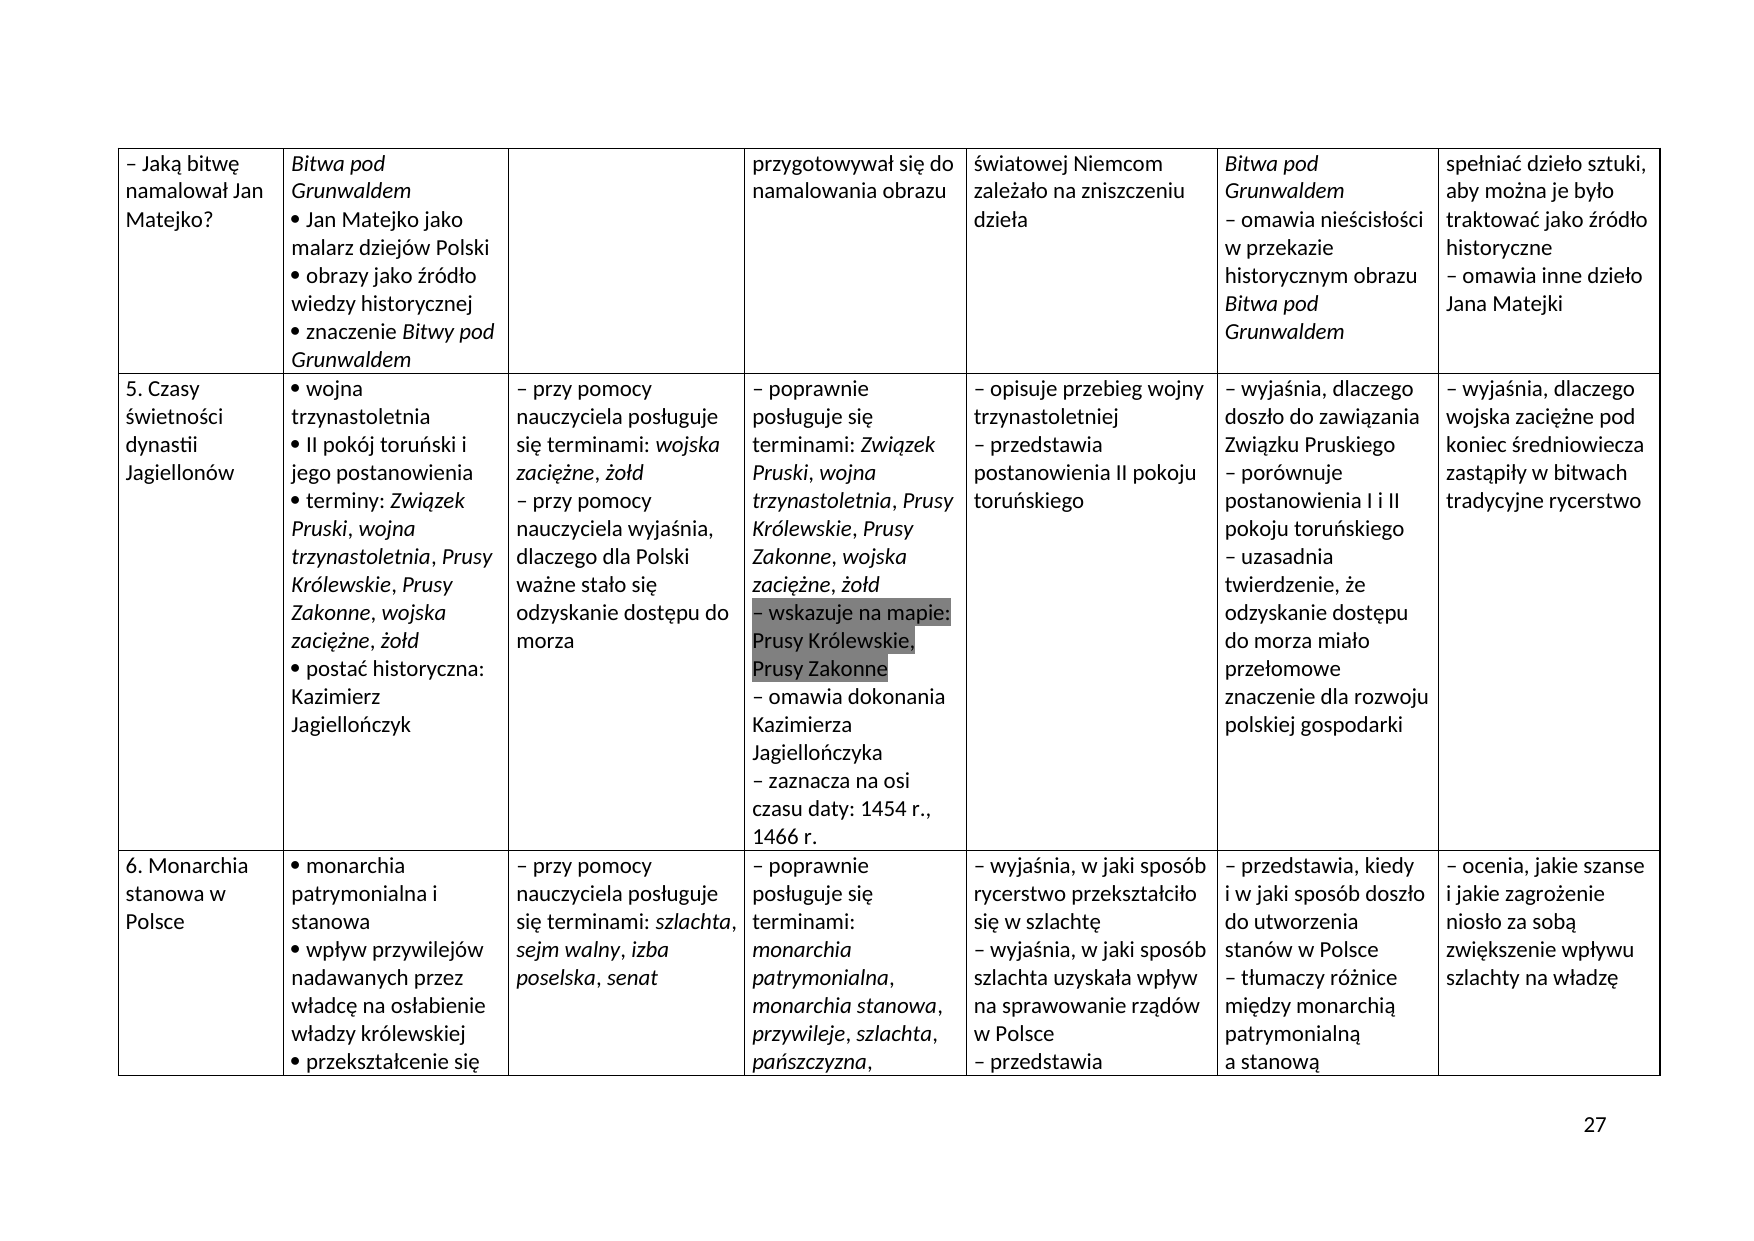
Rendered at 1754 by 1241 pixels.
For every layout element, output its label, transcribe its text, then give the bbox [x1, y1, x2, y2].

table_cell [1439, 149, 1659, 373]
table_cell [745, 851, 966, 1075]
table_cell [119, 851, 283, 1075]
table_cell – wyjaśnia, dlaczego wojska zaciężne pod koniec średniowiecza zastąpiły w bitwach tradycyjne rycerstwo [1439, 374, 1659, 850]
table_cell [119, 149, 283, 373]
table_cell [745, 149, 966, 373]
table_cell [967, 149, 1217, 373]
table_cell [1218, 149, 1438, 373]
table_cell 5. Czasy świetności dynastii Jagiellonów [119, 374, 283, 850]
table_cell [509, 149, 744, 373]
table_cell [284, 149, 508, 373]
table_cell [509, 851, 744, 1075]
table_cell – poprawnie posługuje się terminami: Związek Pruski, wojna trzynastoletnia, Prusy Królewskie, Prusy Zakonne, wojska zaciężne, żołd – wskazuje na mapie: Prusy Królewskie, Prusy Zakonne – omawia dokonania Kazimierza Jagiellończyka – zaznacza na osi czasu daty: 1454 r., 1466 r. [745, 374, 966, 850]
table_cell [1439, 851, 1659, 1075]
table_cell – przy pomocy nauczyciela posługuje się terminami: wojska zaciężne, żołd – przy pomocy nauczyciela wyjaśnia, dlaczego dla Polski ważne stało się odzyskanie dostępu do morza [509, 374, 744, 850]
table_cell wojna trzynastoletnia II pokój toruński i jego postanowienia terminy: Związek Pruski, wojna trzynastoletnia, Prusy Królewskie, Prusy Zakonne, wojska zaciężne, żołd postać historyczna: Kazimierz Jagiellończyk [284, 374, 508, 850]
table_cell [967, 851, 1217, 1075]
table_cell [1218, 851, 1438, 1075]
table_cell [284, 851, 508, 1075]
table_cell – opisuje przebieg wojny trzynastoletniej – przedstawia postanowienia II pokoju toruńskiego [967, 374, 1217, 850]
table_cell – wyjaśnia, dlaczego doszło do zawiązania Związku Pruskiego – porównuje postanowienia I i II pokoju toruńskiego – uzasadnia twierdzenie, że odzyskanie dostępu do morza miało przełomowe znaczenie dla rozwoju polskiej gospodarki [1218, 374, 1438, 850]
